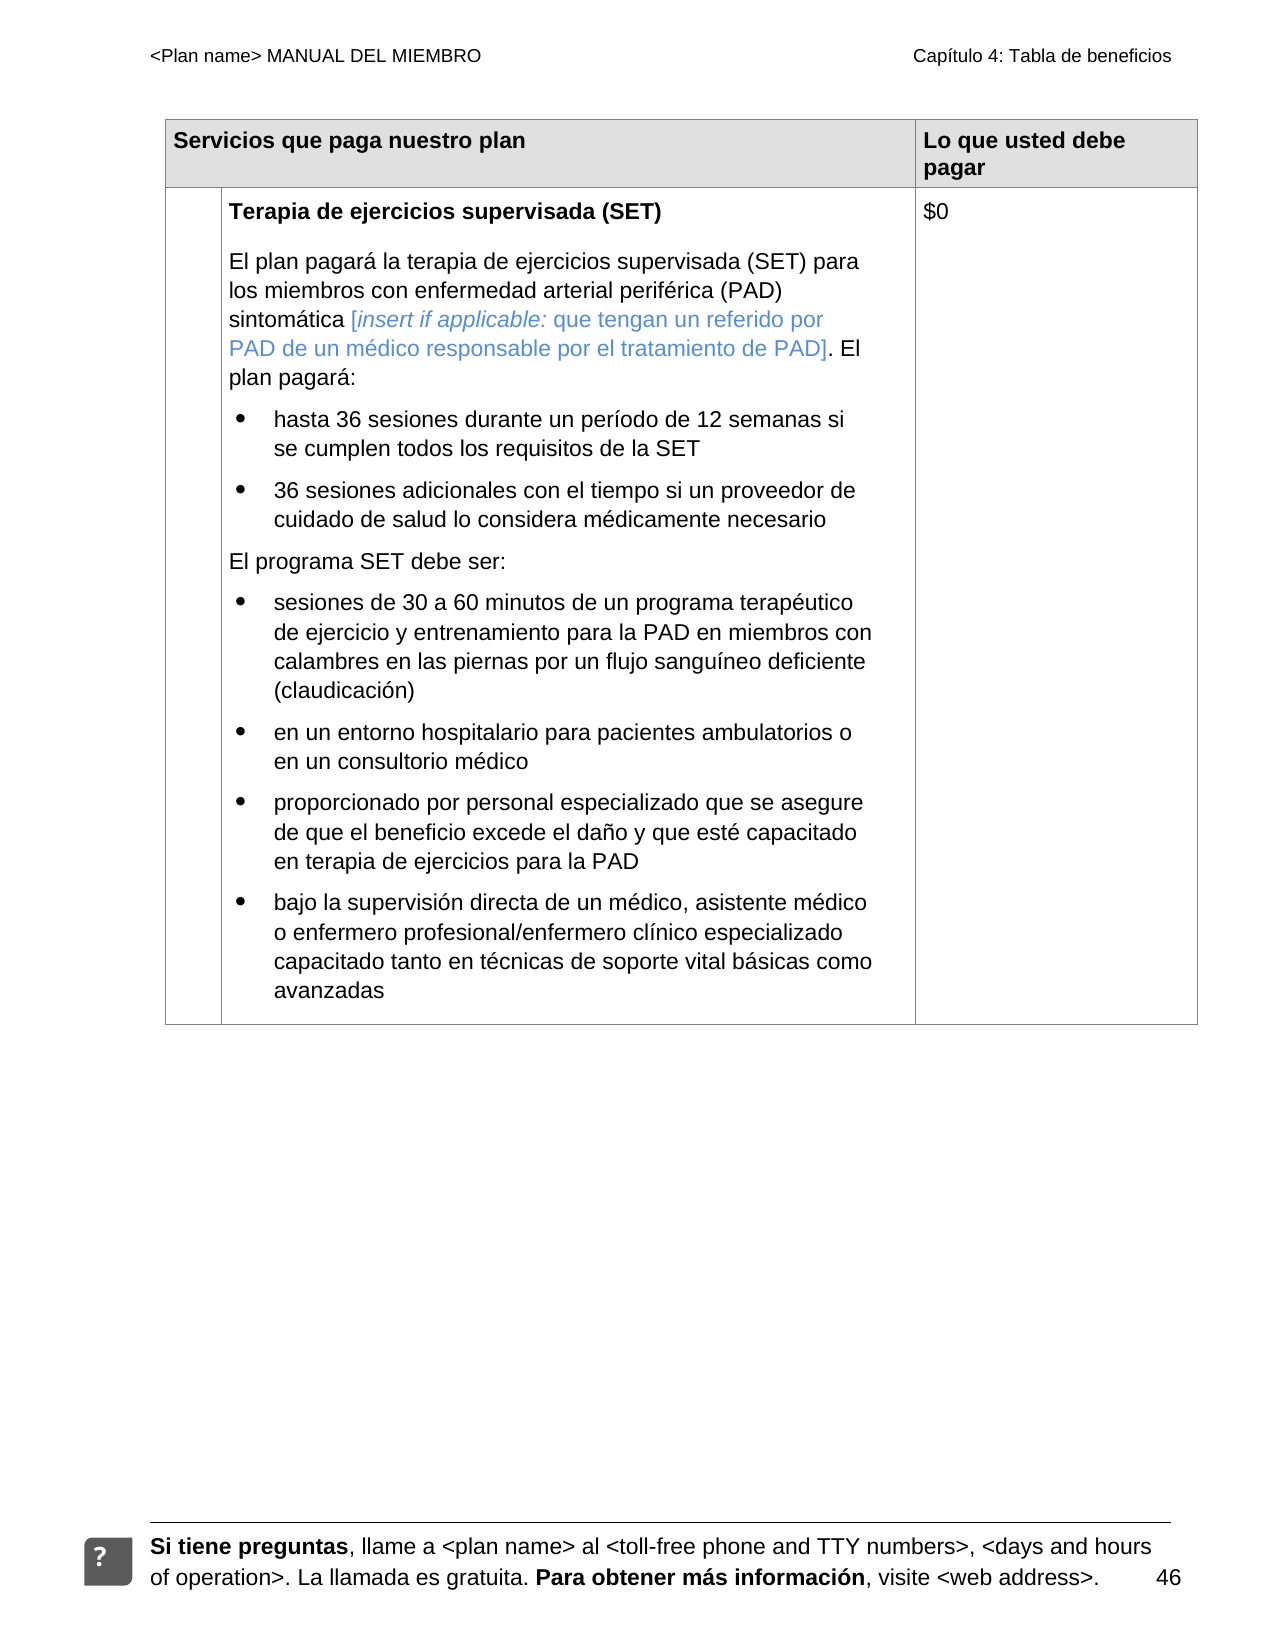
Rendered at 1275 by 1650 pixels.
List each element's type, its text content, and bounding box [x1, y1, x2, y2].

table_cell $0 [916, 188, 1197, 1024]
table_header Servicios que paga nuestro plan [166, 120, 915, 187]
table_cell Terapia de ejercicios supervisada (SET) El plan pagará la terapia de ejercicios supervisada (SET) para los miembros con enfermedad arterial periférica (PAD) sintomática [insert if applicable: que tengan un referido por PAD de un médico responsable por el tratamiento de PAD]. El plan pagará: hasta 36 sesiones durante un período de 12 semanas si se cumplen todos los requisitos de la SET 36 sesiones adicionales con el tiempo si un proveedor de cuidado de salud lo considera médicamente necesario El programa SET debe ser: sesiones de 30 a 60 minutos de un programa terapéutico de ejercicio y entrenamiento para la PAD en miembros con calambres en las piernas por un flujo sanguíneo deficiente (claudicación) en un entorno hospitalario para pacientes ambulatorios o en un consultorio médico proporcionado por personal especializado que se asegure de que el beneficio excede el daño y que esté capacitado en terapia de ejercicios para la PAD bajo la supervisión directa de un médico, asistente médico o enfermero profesional/enfermero clínico especializado capacitado tanto en técnicas de soporte vital básicas como avanzadas [222, 188, 915, 1024]
table_cell [166, 188, 221, 1024]
table_header Lo que usted debe pagar [916, 120, 1197, 187]
